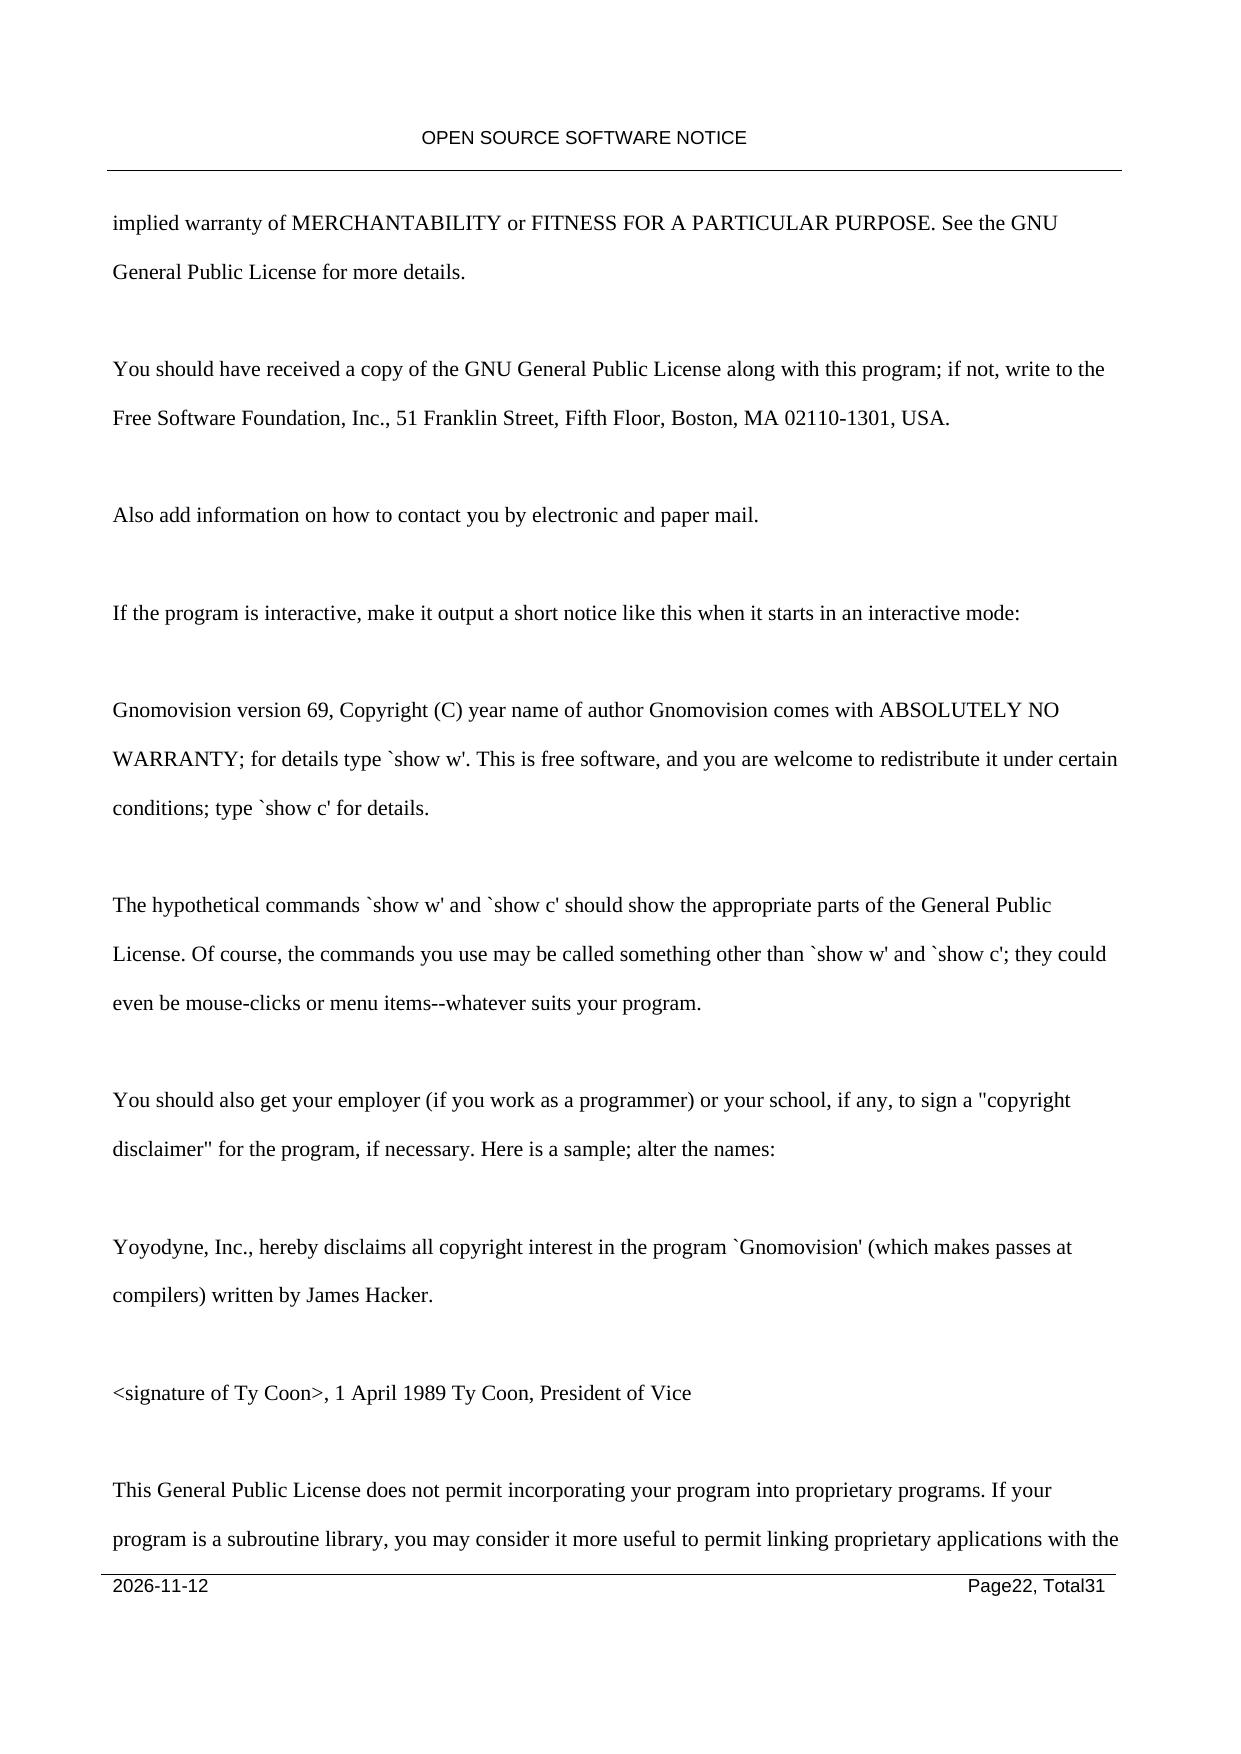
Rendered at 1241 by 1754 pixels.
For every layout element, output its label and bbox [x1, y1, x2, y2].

text [112, 206, 1128, 1555]
